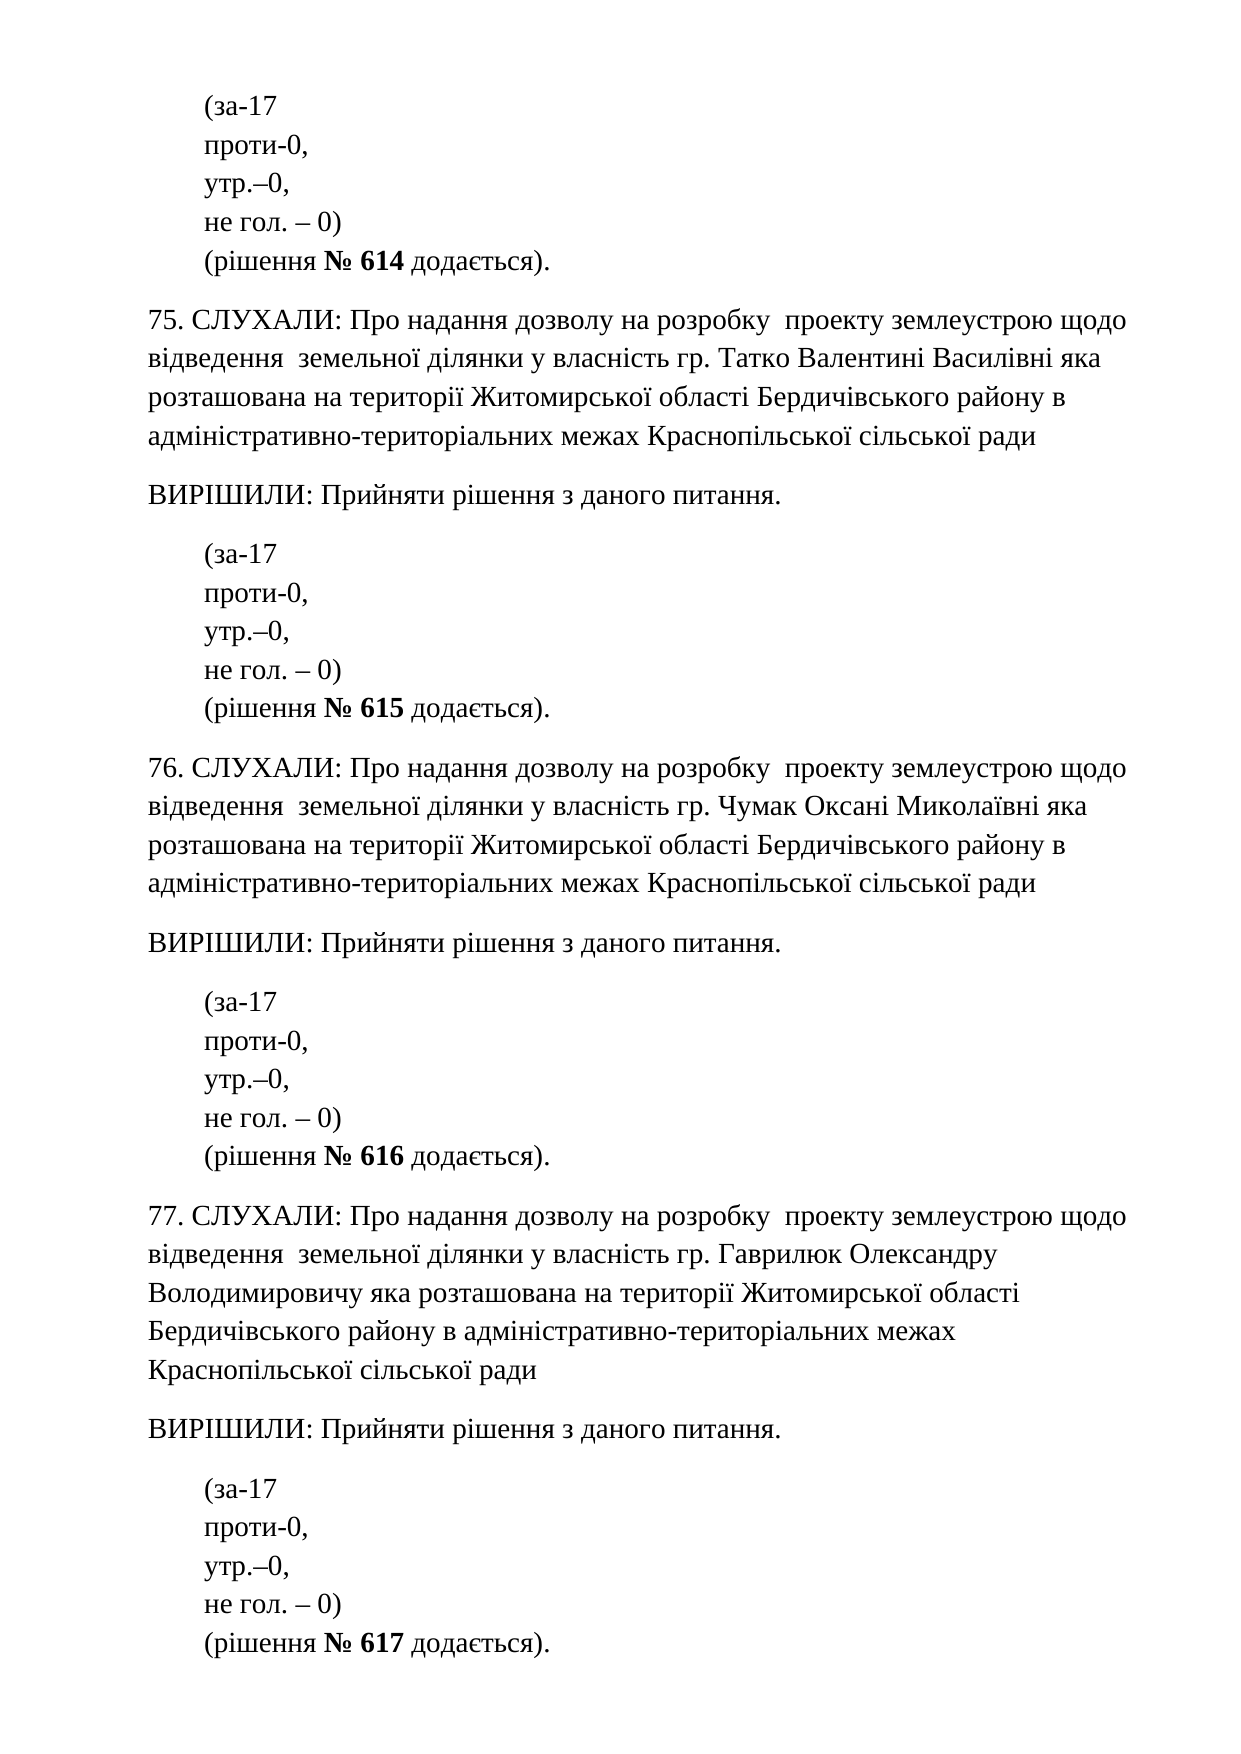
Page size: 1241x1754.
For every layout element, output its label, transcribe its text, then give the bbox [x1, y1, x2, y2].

list (за-17 проти-0, утр.–0, не гол. – 0) [204, 1471, 1152, 1620]
list (за-17 проти-0, утр.–0, не гол. – 0) [204, 984, 1152, 1133]
text 75. СЛУХАЛИ: Про надання дозволу на розробку проекту землеустрою щодо відведення земельної ділянки у власність гр. Татко Валентині Василівні яка розташована на території Житомирської області Бердичівського району в адміністративно-територіальних межах Краснопільської сільської ради [148, 302, 1152, 451]
list (за-17 проти-0, утр.–0, не гол. – 0) [204, 88, 1152, 238]
text ВИРІШИЛИ: Прийняти рішення з даного питання. [148, 925, 1152, 958]
list (рішення № 614 додається). [204, 243, 1152, 276]
list (рішення № 616 додається). [204, 1138, 1152, 1172]
text 77. СЛУХАЛИ: Про надання дозволу на розробку проекту землеустрою щодо відведення земельної ділянки у власність гр. Гаврилюк Олександру Володимировичу яка розташована на території Житомирської області Бердичівського району в адміністративно-територіальних межах Краснопільської сільської ради [148, 1198, 1152, 1386]
list (за-17 проти-0, утр.–0, не гол. – 0) [204, 536, 1152, 686]
text 76. СЛУХАЛИ: Про надання дозволу на розробку проекту землеустрою щодо відведення земельної ділянки у власність гр. Чумак Оксані Миколаївні яка розташована на території Житомирської області Бердичівського району в адміністративно-територіальних межах Краснопільської сільської ради [148, 750, 1152, 899]
list (рішення № 615 додається). [204, 691, 1152, 724]
text ВИРІШИЛИ: Прийняти рішення з даного питання. [148, 1411, 1152, 1445]
text ВИРІШИЛИ: Прийняти рішення з даного питання. [148, 477, 1152, 511]
list (рішення № 617 додається). [204, 1625, 1152, 1658]
